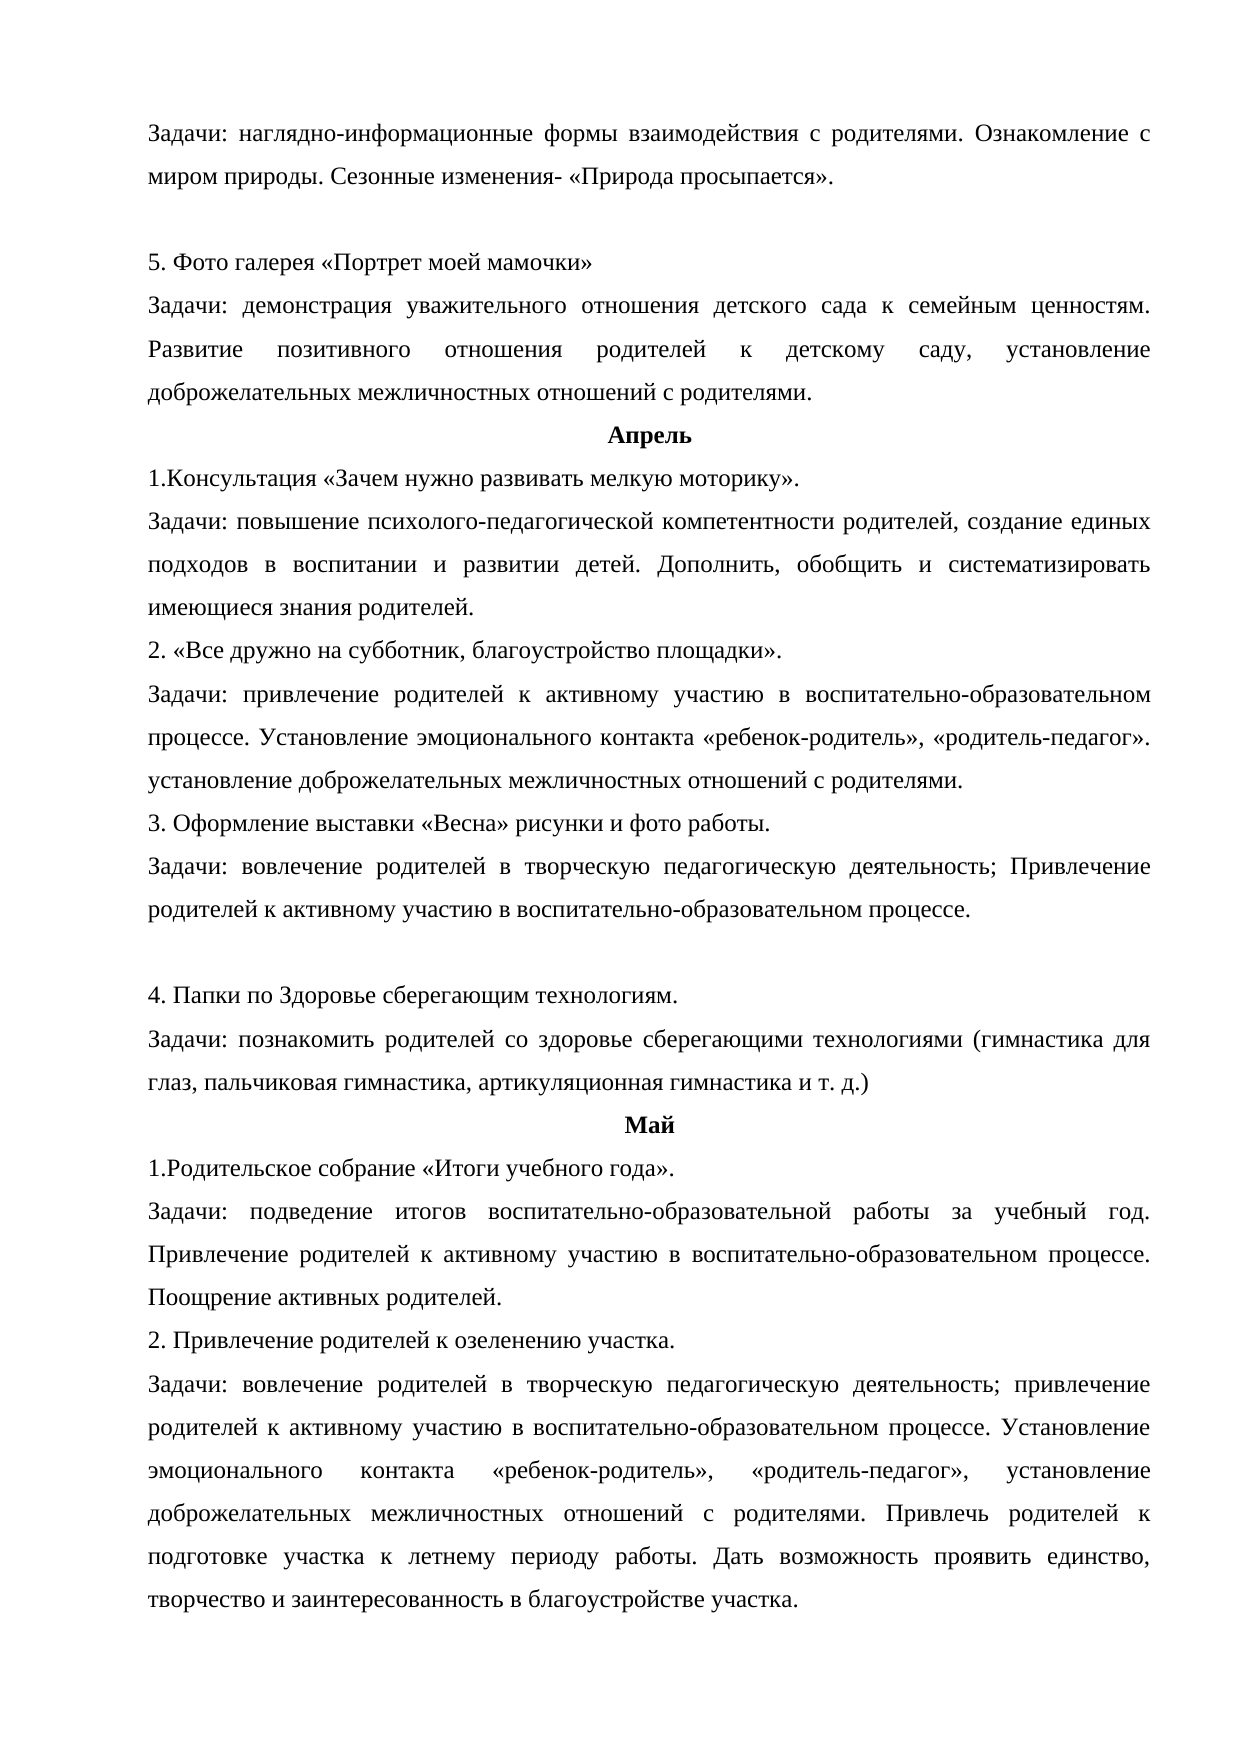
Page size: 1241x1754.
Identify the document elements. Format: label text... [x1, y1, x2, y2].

text Задачи: вовлечение родителей в творческую педагогическую деятельность; Привлечение родителей к активному участию в воспитательно-образовательном процессе. [148, 851, 1152, 923]
text Май [148, 1110, 1152, 1139]
text Задачи: привлечение родителей к активному участию в воспитательно-образовательном процессе. Установление эмоционального контакта «ребенок-родитель», «родитель-педагог». установление доброжелательных межличностных отношений с родителями. [148, 679, 1152, 794]
text Апрель [148, 420, 1152, 449]
text Задачи: познакомить родителей со здоровье сберегающими технологиями (гимнастика для глаз, пальчиковая гимнастика, артикуляционная гимнастика и т. д.) [148, 1024, 1152, 1096]
text Задачи: демонстрация уважительного отношения детского сада к семейным ценностям. Развитие позитивного отношения родителей к детскому саду, установление доброжелательных межличностных отношений с родителями. [148, 291, 1152, 406]
text Задачи: повышение психолого-педагогической компетентности родителей, создание единых подходов в воспитании и развитии детей. Дополнить, обобщить и систематизировать имеющиеся знания родителей. [148, 506, 1152, 621]
text 1.Консультация «Зачем нужно развивать мелкую моторику». [148, 463, 1152, 492]
text Задачи: наглядно-информационные формы взаимодействия с родителями. Ознакомление с миром природы. Сезонные изменения- «Природа просыпается». [148, 118, 1152, 190]
text 1.Родительское собрание «Итоги учебного года». [148, 1153, 1152, 1182]
text 5. Фото галерея «Портрет моей мамочки» [148, 247, 1152, 276]
text Задачи: вовлечение родителей в творческую педагогическую деятельность; привлечение родителей к активному участию в воспитательно-образовательном процессе. Установление эмоционального контакта «ребенок-родитель», «родитель-педагог», установление доброжелательных межличностных отношений с родителями. Привлечь родителей к подготовке участка к летнему периоду работы. Дать возможность проявить единство, творчество и заинтересованность в благоустройстве участка. [148, 1369, 1152, 1613]
text Задачи: подведение итогов воспитательно-образовательной работы за учебный год. Привлечение родителей к активному участию в воспитательно-образовательном процессе. Поощрение активных родителей. [148, 1196, 1152, 1311]
text 4. Папки по Здоровье сберегающим технологиям. [148, 981, 1152, 1009]
text 2. Привлечение родителей к озеленению участка. [148, 1326, 1152, 1354]
text 3. Оформление выставки «Весна» рисунки и фото работы. [148, 808, 1152, 837]
text 2. «Все дружно на субботник, благоустройство площадки». [148, 636, 1152, 664]
